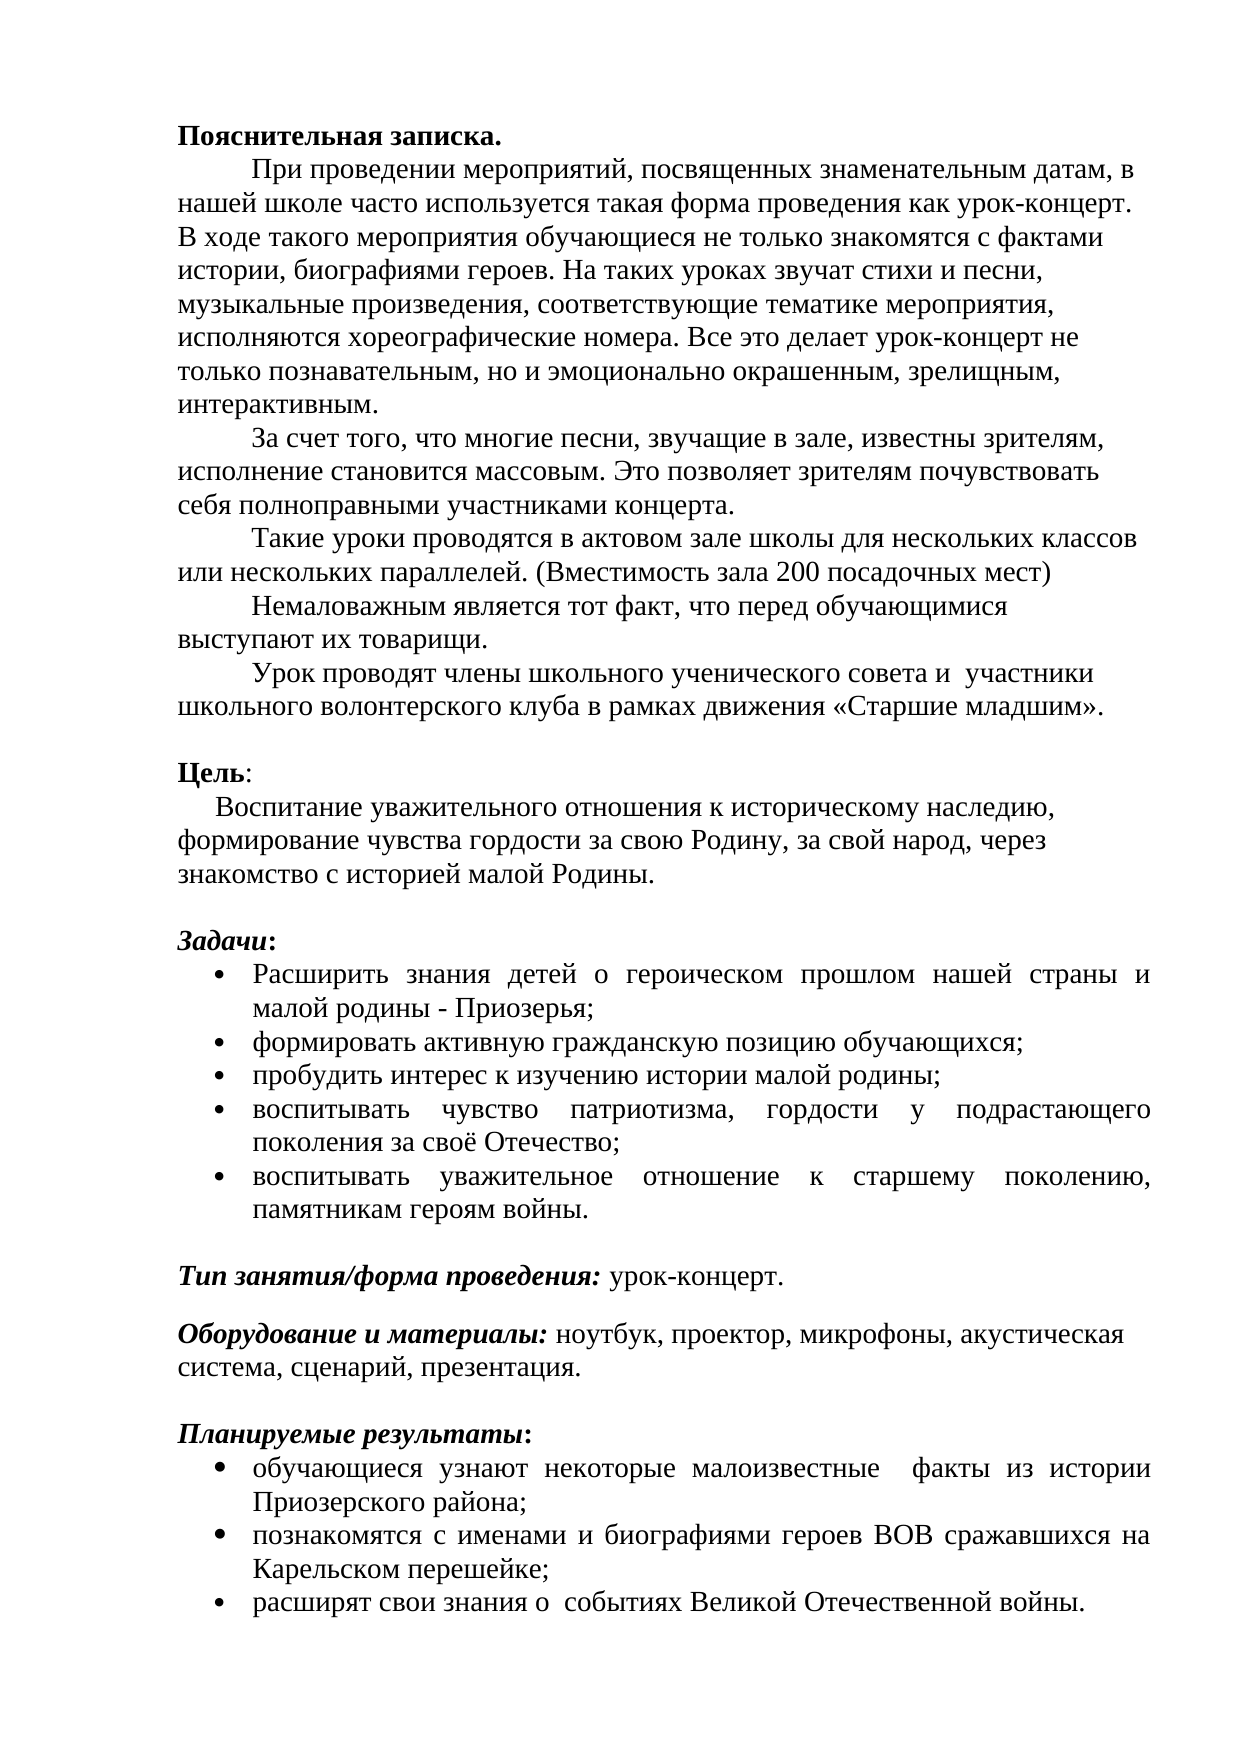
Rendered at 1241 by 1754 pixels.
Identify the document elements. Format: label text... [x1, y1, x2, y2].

list Расширить знания детей о героическом прошлом нашей страны и малой родины - Приозерья; [215, 957, 1152, 1024]
text За счет того, что многие песни, звучащие в зале, известны зрителям, исполнение становится массовым. Это позволяет зрителям почувствовать себя полноправными участниками концерта. [177, 420, 1152, 521]
list расширят свои знания о событиях Великой Отечественной войны. [215, 1584, 1152, 1618]
list формировать активную гражданскую позицию обучающихся; [215, 1024, 1152, 1057]
list познакомятся с именами и биографиями героев ВОВ сражавшихся на Карельском перешейке; [215, 1517, 1152, 1584]
text Такие уроки проводятся в актовом зале школы для нескольких классов или нескольких параллелей. (Вместимость зала 200 посадочных мест) [177, 521, 1152, 588]
text Цель: [177, 755, 1152, 789]
list воспитывать чувство патриотизма, гордости у подрастающего поколения за своё Отечество; [215, 1091, 1152, 1158]
text Оборудование и материалы: ноутбук, проектор, микрофоны, акустическая система, сценарий, презентация. [177, 1292, 1152, 1383]
text Немаловажным является тот факт, что перед обучающимися выступают их товарищи. [177, 588, 1152, 655]
text При проведении мероприятий, посвященных знаменательным датам, в нашей школе часто используется такая форма проведения как урок-концерт. В ходе такого мероприятия обучающиеся не только знакомятся с фактами истории, биографиями героев. На таких уроках звучат стихи и песни, музыкальные произведения, соответствующие тематике мероприятия, исполняются хореографические номера. Все это делает урок-концерт не только познавательным, но и эмоционально окрашенным, зрелищным, интерактивным. [177, 152, 1152, 420]
list пробудить интерес к изучению истории малой родины; [215, 1057, 1152, 1091]
list обучающиеся узнают некоторые малоизвестные факты из истории Приозерского района; [215, 1450, 1152, 1517]
text Урок проводят члены школьного ученического совета и участники школьного волонтерского клуба в рамках движения «Старшие младшим». [177, 655, 1152, 722]
text Планируемые результаты: [177, 1417, 1152, 1450]
text Воспитание уважительного отношения к историческому наследию, формирование чувства гордости за свою Родину, за свой народ, через знакомство с историей малой Родины. Задачи: [177, 789, 1152, 957]
text Тип занятия/форма проведения: урок-концерт. [177, 1258, 1152, 1292]
text Пояснительная записка. [177, 118, 1152, 152]
list воспитывать уважительное отношение к старшему поколению, памятникам героям войны. [215, 1158, 1152, 1225]
